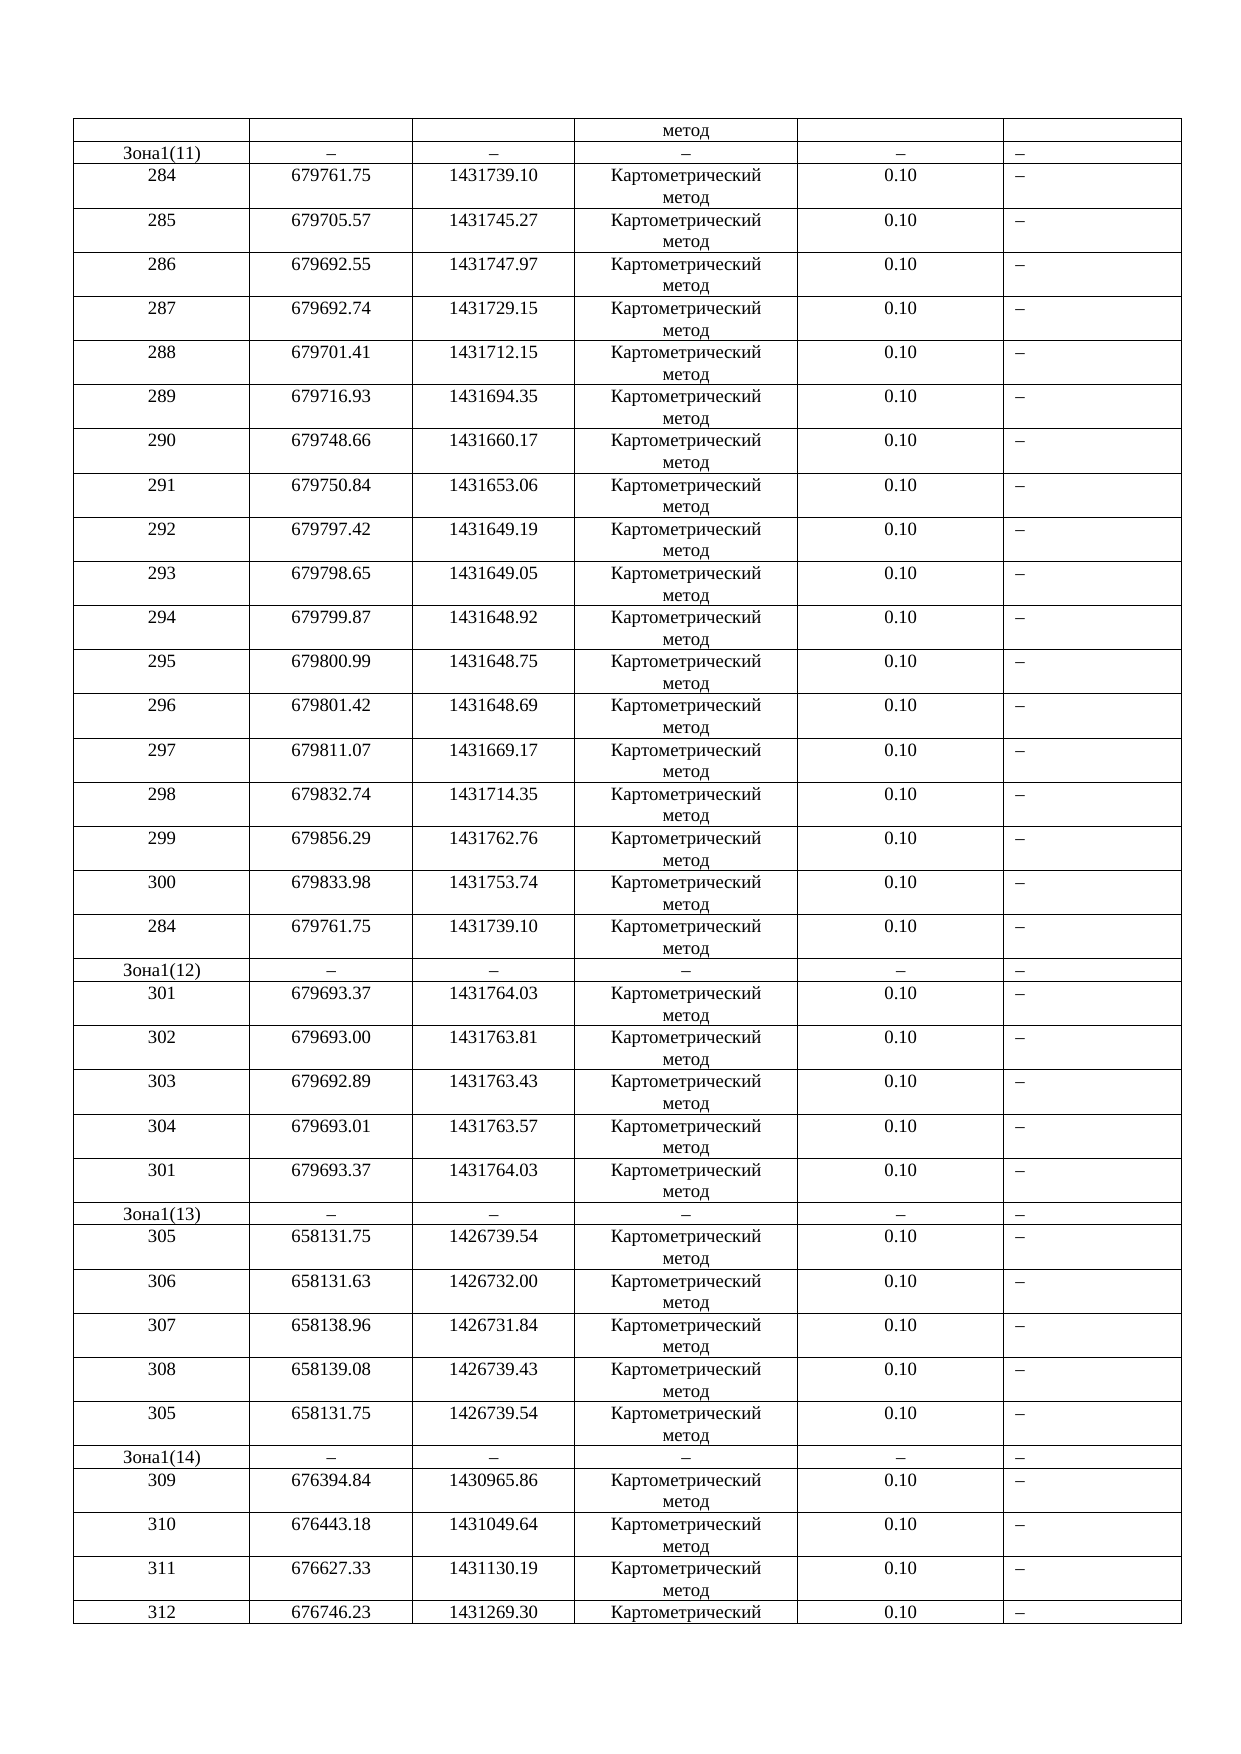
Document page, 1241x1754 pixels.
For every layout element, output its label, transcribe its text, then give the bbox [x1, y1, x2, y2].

table_cell – [1004, 1358, 1181, 1401]
table_cell 1426732.00 [413, 1270, 574, 1313]
table_cell 1431269.30 [413, 1601, 574, 1623]
table_cell 264 [74, 119, 249, 141]
table_cell – [1004, 783, 1181, 826]
table_cell – [250, 1446, 412, 1468]
table_cell 1431763.81 [413, 1026, 574, 1069]
table_cell 291 [74, 474, 249, 517]
table_cell 0.10 [798, 297, 1003, 340]
table_cell 305 [74, 1402, 249, 1445]
table_cell Картометрический метод [575, 385, 797, 428]
table_cell – [413, 1203, 574, 1224]
table_cell – [413, 142, 574, 163]
table_cell 297 [74, 739, 249, 782]
table_cell 679693.01 [250, 1115, 412, 1158]
table_cell 0.10 [798, 164, 1003, 207]
table_cell Картометрический метод [575, 650, 797, 693]
table_cell 1431714.35 [413, 783, 574, 826]
table_cell Картометрический метод [575, 1557, 797, 1600]
table_cell – [575, 1203, 797, 1224]
table_cell Картометрический метод [575, 606, 797, 649]
table_cell 301 [74, 982, 249, 1025]
table_cell 0.10 [798, 1115, 1003, 1158]
table_cell 0.10 [798, 1159, 1003, 1202]
table_cell 0.10 [798, 119, 1003, 141]
table_cell 0.10 [798, 253, 1003, 296]
table_cell – [250, 959, 412, 981]
table_cell 1431739.10 [413, 915, 574, 958]
table_cell 0.10 [798, 694, 1003, 737]
table_cell Картометрический метод [575, 562, 797, 605]
table_cell 0.10 [798, 209, 1003, 252]
table_cell 0.10 [798, 982, 1003, 1025]
table_cell – [1004, 474, 1181, 517]
table_cell 658131.63 [250, 1270, 412, 1313]
table_cell Картометрический метод [575, 1070, 797, 1113]
table_cell 0.10 [798, 1358, 1003, 1401]
table_cell 0.10 [798, 606, 1003, 649]
table_cell – [1004, 209, 1181, 252]
table_cell 679705.57 [250, 209, 412, 252]
table_cell 1431648.69 [413, 694, 574, 737]
table_cell – [413, 1446, 574, 1468]
table_cell Картометрический метод [575, 1159, 797, 1202]
table_cell – [1004, 1115, 1181, 1158]
table_cell 310 [74, 1513, 249, 1556]
table_cell Картометрический метод [575, 253, 797, 296]
table_cell Картометрический метод [575, 694, 797, 737]
table_cell 287 [74, 297, 249, 340]
table_cell – [1004, 827, 1181, 870]
table_cell 679750.84 [250, 474, 412, 517]
table_cell 679693.00 [250, 1026, 412, 1069]
table_cell – [575, 959, 797, 981]
table_cell – [1004, 915, 1181, 958]
table_cell Картометрический метод [575, 1225, 797, 1268]
table_cell – [1004, 1601, 1181, 1623]
table_cell – [1004, 429, 1181, 472]
table_cell 309 [74, 1469, 249, 1512]
table_cell 307 [74, 1314, 249, 1357]
table_cell 312 [74, 1601, 249, 1623]
table_cell 679761.75 [250, 164, 412, 207]
table_cell 304 [74, 1115, 249, 1158]
table_cell 295 [74, 650, 249, 693]
table_cell 1431653.06 [413, 474, 574, 517]
table_cell – [1004, 739, 1181, 782]
table_cell – [1004, 1203, 1181, 1224]
table_cell Картометрический метод [575, 783, 797, 826]
table_cell Картометрический метод [575, 1314, 797, 1357]
table_cell 658138.96 [250, 1314, 412, 1357]
table_cell 1431649.19 [413, 518, 574, 561]
table_cell 302 [74, 1026, 249, 1069]
table_cell 300 [74, 871, 249, 914]
table_cell 303 [74, 1070, 249, 1113]
table_cell Картометрический метод [575, 474, 797, 517]
table_cell – [1004, 1446, 1181, 1468]
table_cell 1431049.64 [413, 1513, 574, 1556]
table_cell 679833.98 [250, 871, 412, 914]
table_cell 679798.65 [250, 562, 412, 605]
table_cell 679693.37 [250, 1159, 412, 1202]
table_cell 679749.99 [250, 119, 412, 141]
table_cell 301 [74, 1159, 249, 1202]
table_cell – [1004, 1026, 1181, 1069]
table_cell – [1004, 1513, 1181, 1556]
table_cell 679692.74 [250, 297, 412, 340]
table_cell – [575, 1446, 797, 1468]
table_cell 1431763.43 [413, 1070, 574, 1113]
table_cell – [1004, 164, 1181, 207]
table_cell 305 [74, 1225, 249, 1268]
table_cell 1431712.15 [413, 341, 574, 384]
table_cell 679701.41 [250, 341, 412, 384]
table_cell 658131.75 [250, 1402, 412, 1445]
table_cell Картометрический метод [575, 1026, 797, 1069]
table_cell – [1004, 1557, 1181, 1600]
table_cell – [798, 142, 1003, 163]
table_cell 0.10 [798, 827, 1003, 870]
table_cell 1431747.97 [413, 253, 574, 296]
table_cell Картометрический метод [575, 1513, 797, 1556]
table_cell – [1004, 341, 1181, 384]
table_cell – [250, 1203, 412, 1224]
table_cell – [1004, 297, 1181, 340]
table_cell 658131.75 [250, 1225, 412, 1268]
table_cell 0.10 [798, 739, 1003, 782]
table_cell 1431648.75 [413, 650, 574, 693]
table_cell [575, 119, 797, 141]
table_cell Картометрический метод [575, 429, 797, 472]
table_cell 293 [74, 562, 249, 605]
table_cell 284 [74, 915, 249, 958]
table_cell 1431753.74 [413, 871, 574, 914]
table_cell – [1004, 1314, 1181, 1357]
table_cell 0.10 [798, 1314, 1003, 1357]
table_cell – [798, 1446, 1003, 1468]
table_cell 288 [74, 341, 249, 384]
table_cell – [1004, 694, 1181, 737]
table_cell – [413, 959, 574, 981]
table_cell 294 [74, 606, 249, 649]
table_cell Зона1(14) [74, 1446, 249, 1468]
table_cell 679761.75 [250, 915, 412, 958]
table_cell 676746.23 [250, 1601, 412, 1623]
table_cell 0.10 [798, 474, 1003, 517]
table_cell 0.10 [798, 385, 1003, 428]
table_cell 679801.42 [250, 694, 412, 737]
table_cell 1431649.05 [413, 562, 574, 605]
table_cell 1431694.35 [413, 385, 574, 428]
table_cell – [1004, 1270, 1181, 1313]
table_cell – [1004, 385, 1181, 428]
table_cell Картометрический метод [575, 915, 797, 958]
table_cell – [1004, 1070, 1181, 1113]
table_cell Зона1(12) [74, 959, 249, 981]
table_cell Картометрический метод [575, 1115, 797, 1158]
table_cell 1431764.03 [413, 982, 574, 1025]
table_cell – [1004, 606, 1181, 649]
table_cell 679692.89 [250, 1070, 412, 1113]
table_cell 679716.93 [250, 385, 412, 428]
table_cell Зона1(13) [74, 1203, 249, 1224]
table_cell 286 [74, 253, 249, 296]
table_cell Картометрический метод [575, 164, 797, 207]
table_cell Зона1(11) [74, 142, 249, 163]
table_cell 292 [74, 518, 249, 561]
table_cell Картометрический метод [575, 871, 797, 914]
table_cell 0.10 [798, 1513, 1003, 1556]
table_cell 290 [74, 429, 249, 472]
table_cell 0.10 [798, 1070, 1003, 1113]
table_cell 1431762.76 [413, 827, 574, 870]
table_cell 1431764.03 [413, 1159, 574, 1202]
table_cell 1426739.54 [413, 1402, 574, 1445]
table_cell Картометрический метод [575, 297, 797, 340]
table_cell Картометрический метод [575, 1469, 797, 1512]
table_cell Картометрический метод [575, 982, 797, 1025]
table_cell 679797.42 [250, 518, 412, 561]
table_cell 0.10 [798, 341, 1003, 384]
table_cell 0.10 [798, 1026, 1003, 1069]
table_cell Картометрический метод [575, 1358, 797, 1401]
table_cell – [1004, 119, 1181, 141]
table_cell – [1004, 253, 1181, 296]
table_cell 658139.08 [250, 1358, 412, 1401]
table_cell 679832.74 [250, 783, 412, 826]
table_cell – [1004, 562, 1181, 605]
table_cell 285 [74, 209, 249, 252]
table_cell 296 [74, 694, 249, 737]
table_cell 311 [74, 1557, 249, 1600]
table_cell 679799.87 [250, 606, 412, 649]
table_cell 676443.18 [250, 1513, 412, 1556]
table_cell 1430965.86 [413, 1469, 574, 1512]
table_cell 1431638.62 [413, 119, 574, 141]
table_cell 0.10 [798, 429, 1003, 472]
table_cell 1431745.27 [413, 209, 574, 252]
table_cell 289 [74, 385, 249, 428]
table_cell 1431130.19 [413, 1557, 574, 1600]
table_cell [575, 1601, 797, 1623]
table_cell 676627.33 [250, 1557, 412, 1600]
table_cell – [1004, 871, 1181, 914]
table_cell 0.10 [798, 871, 1003, 914]
table_cell 679692.55 [250, 253, 412, 296]
table_cell 679856.29 [250, 827, 412, 870]
table_cell 0.10 [798, 915, 1003, 958]
table_cell 0.10 [798, 562, 1003, 605]
table_cell 1431660.17 [413, 429, 574, 472]
table_cell – [798, 1203, 1003, 1224]
table_cell Картометрический метод [575, 739, 797, 782]
table_cell 0.10 [798, 1469, 1003, 1512]
table_cell 0.10 [798, 650, 1003, 693]
table_cell – [250, 142, 412, 163]
table_cell 306 [74, 1270, 249, 1313]
table_cell Картометрический метод [575, 341, 797, 384]
table_cell 0.10 [798, 1402, 1003, 1445]
table_cell 1431648.92 [413, 606, 574, 649]
table_cell – [575, 142, 797, 163]
table_cell – [1004, 959, 1181, 981]
table_cell 1431739.10 [413, 164, 574, 207]
table_cell 679693.37 [250, 982, 412, 1025]
table_cell – [1004, 982, 1181, 1025]
table_cell 298 [74, 783, 249, 826]
table_cell – [1004, 1469, 1181, 1512]
table_cell – [1004, 1402, 1181, 1445]
table_cell 284 [74, 164, 249, 207]
table_cell Картометрический метод [575, 827, 797, 870]
table_cell – [1004, 1159, 1181, 1202]
table_cell 308 [74, 1358, 249, 1401]
table_cell 1431729.15 [413, 297, 574, 340]
table_cell – [1004, 518, 1181, 561]
table_cell 676394.84 [250, 1469, 412, 1512]
table_cell Картометрический метод [575, 1402, 797, 1445]
table_cell 1426731.84 [413, 1314, 574, 1357]
table_cell Картометрический метод [575, 209, 797, 252]
table_cell 679811.07 [250, 739, 412, 782]
table_cell 1431763.57 [413, 1115, 574, 1158]
table_cell 679800.99 [250, 650, 412, 693]
table_cell 679748.66 [250, 429, 412, 472]
table_cell 0.10 [798, 783, 1003, 826]
table_cell 0.10 [798, 1601, 1003, 1623]
table_cell – [1004, 1225, 1181, 1268]
table_cell 0.10 [798, 518, 1003, 561]
table_cell 0.10 [798, 1557, 1003, 1600]
table_cell Картометрический метод [575, 1270, 797, 1313]
table_cell 0.10 [798, 1270, 1003, 1313]
table_cell 0.10 [798, 1225, 1003, 1268]
table_cell Картометрический метод [575, 518, 797, 561]
table_cell 1426739.43 [413, 1358, 574, 1401]
table_cell – [1004, 650, 1181, 693]
table_cell 1426739.54 [413, 1225, 574, 1268]
table_cell 1431669.17 [413, 739, 574, 782]
table_cell 299 [74, 827, 249, 870]
table_cell – [798, 959, 1003, 981]
table_cell – [1004, 142, 1181, 163]
